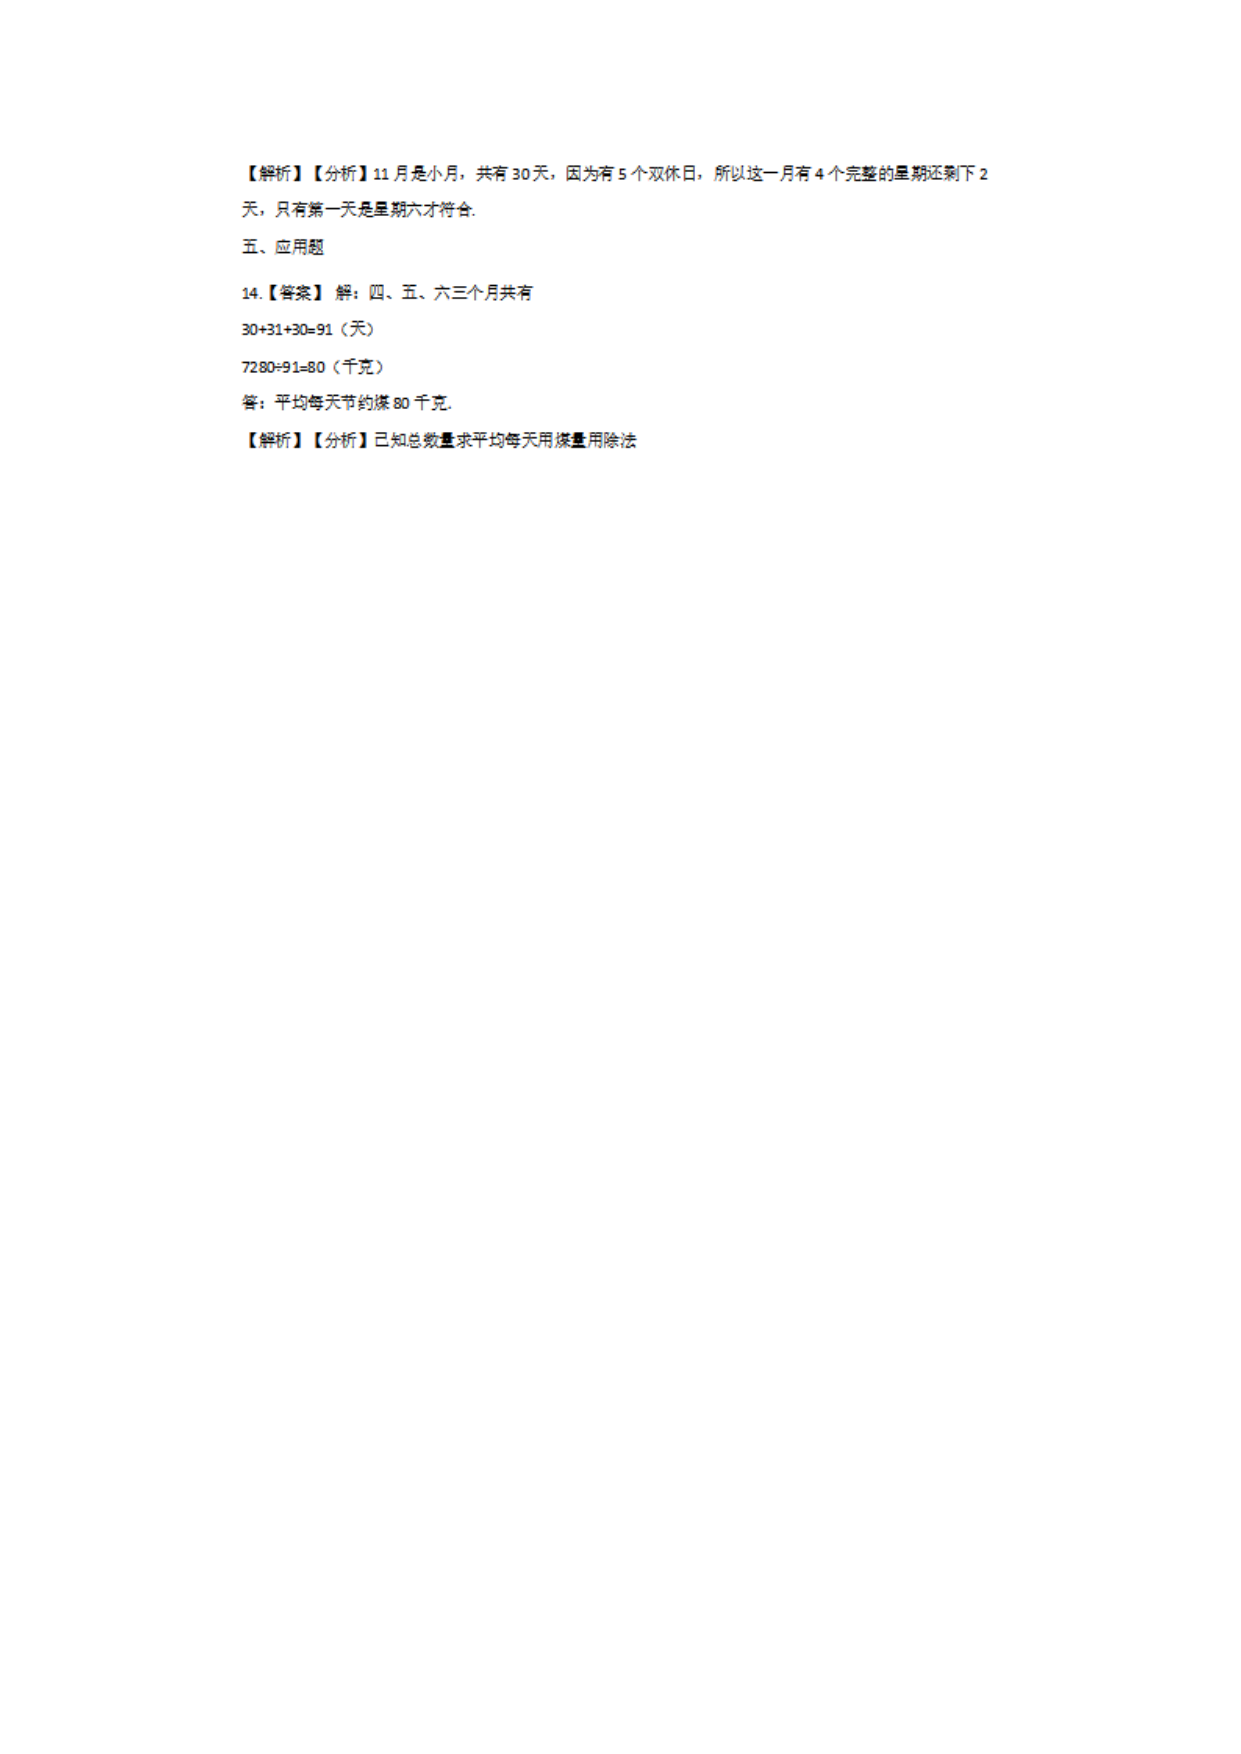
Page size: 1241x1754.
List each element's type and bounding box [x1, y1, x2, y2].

picture [212, 162, 1028, 544]
